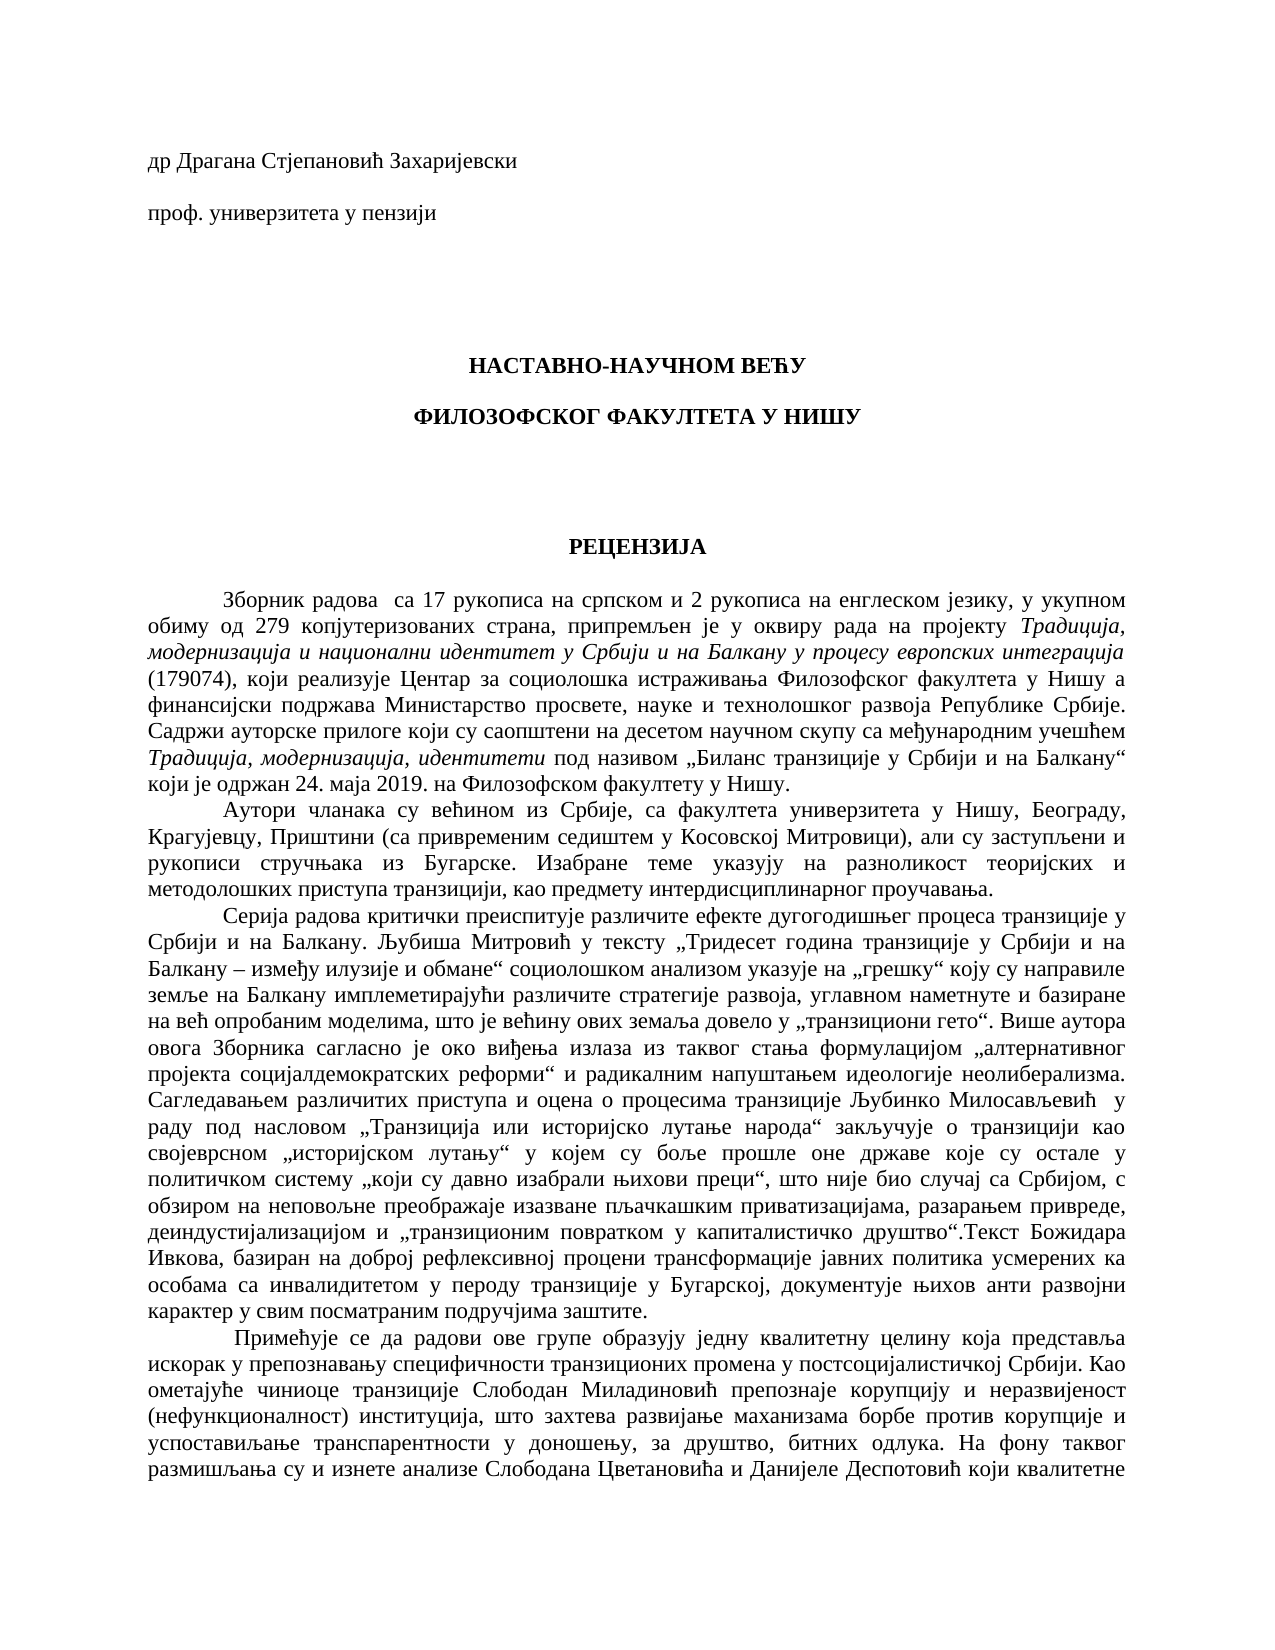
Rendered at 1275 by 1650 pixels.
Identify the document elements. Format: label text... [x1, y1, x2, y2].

text др Драгана Стјепановић Захаријевски [148, 148, 1127, 174]
text Аутори чланака су већином из Србије, са факултета универзитета у Нишу, Београду, Крагујевцу, Приштини (са привременим седиштем у Косовској Митровици), али су заступљени и рукописи стручњака из Бугарске. Изабране теме указују на разноликост теоријских и методолошких приступа транзицији, као предмету интердисциплинарног проучавања. [148, 796, 1127, 902]
text РЕЦЕНЗИЈA [148, 533, 1127, 559]
text Зборник радова са 17 рукописа на српском и 2 рукописа на енглеском језику, у укупном обиму од 279 копјутеризованих страна, припремљен је у оквиру рада на пројекту Традиција, модернизација и национални идентитет у Србији и на Балкану у процесу европских интеграција (179074), који реализује Центар за социолошка истраживања Филозофског факултета у Нишу а финансијски подржава Министарство просвете, науке и технолошког развоја Републике Србије. Садржи ауторске прилоге који су саопштени на десетом научном скупу са међународним учешћем Традиција, модернизација, идентитети под називом „Биланс транзиције у Србији и на Балкану“ који је одржан 24. маја 2019. на Филозофском факултету у Нишу. [148, 586, 1127, 796]
text Серија радова критички преиспитује различите ефекте дугогодишњег процеса транзиције у Србији и на Балкану. Љубиша Митровић у тексту „Тридесет година транзиције у Србији и на Балкану – између илузије и обмане“ социолошком анализом указује на „грешку“ коју су направиле земље на Балкану имплеметирајући различите стратегије развоја, углавном наметнуте и базиране на већ опробаним моделима, што је већину ових земаља довело у „транзициони гето“. Више аутора овога Зборника сагласно је око виђења излаза из таквог стања формулацијом „алтернативног пројекта социјалдемократских реформи“ и радикалним напуштањем идеологије неолиберализма. Сагледавањем различитих приступа и оцена о процесима транзиције Љубинко Милосављевић у раду под насловом „Транзиција или историјско лутање народа“ закључује о транзицији као својеврсном „историјском лутању“ у којем су боље прошле оне државе које су остале у политичком систему „који су давно изабрали њихови преци“, што није био случај са Србијом, с обзиром на неповољне преображаје изазване пљачкашким приватизацијама, разарањем привреде, деиндустијализацијом и „транзиционим повратком у капиталистичко друштво“.Текст Божидара Ивкова, базиран на доброј рефлексивној процени трансформације јавних политика усмерених ка особама са инвалидитетом у пероду транзиције у Бугарској, документује њихов анти развојни карактер у свим посматраним подручјима заштите. [148, 902, 1127, 1323]
text НАСТАВНО-НАУЧНОМ ВЕЋУ [148, 352, 1127, 378]
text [148, 1323, 1127, 1482]
text проф. универзитета у пензији [148, 199, 1127, 225]
text ФИЛОЗОФСКОГ ФАКУЛТЕТА У НИШУ [148, 403, 1127, 429]
